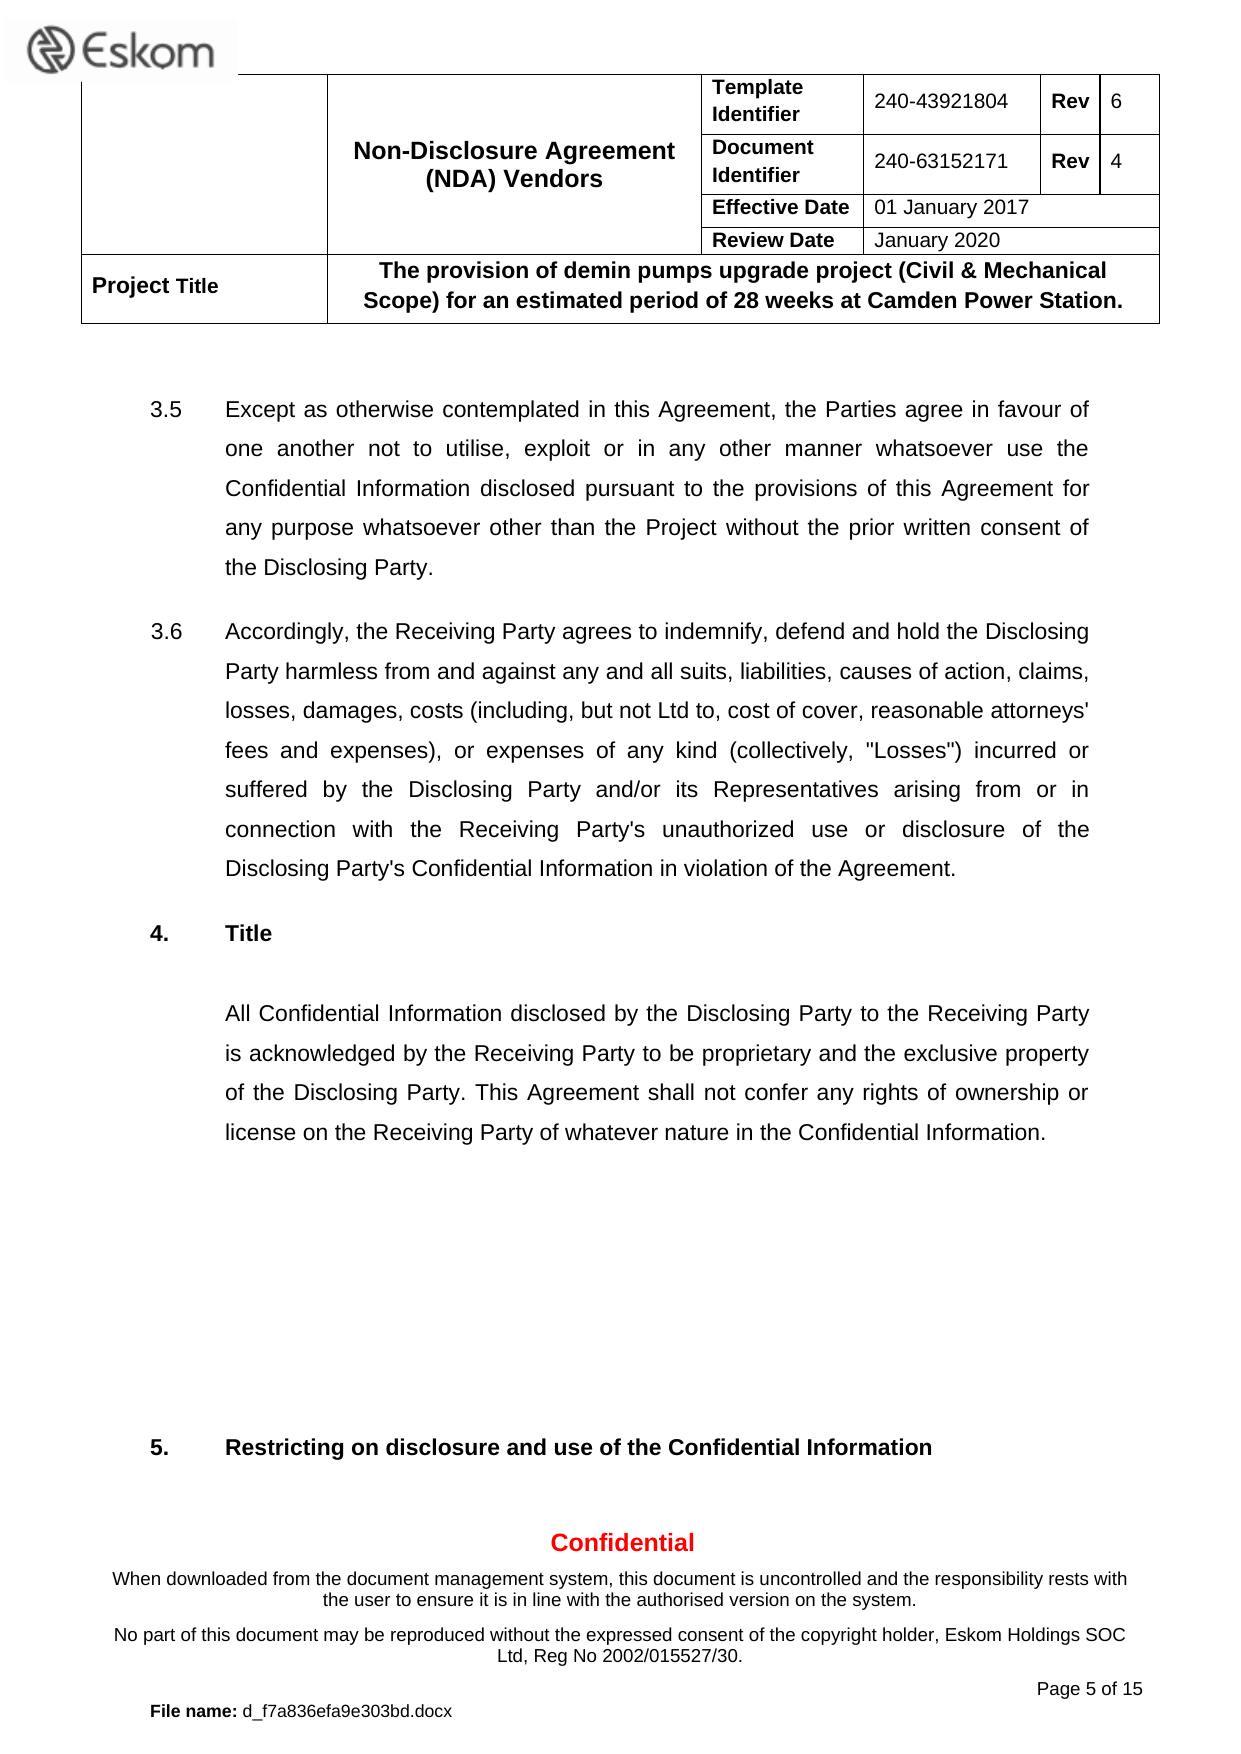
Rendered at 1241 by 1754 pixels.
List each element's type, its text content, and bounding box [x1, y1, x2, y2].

text All Confidential Information disclosed by the Disclosing Party to the Receiving Party is acknowledged by the Receiving Party to be proprietary and the exclusive property of the Disclosing Party. This Agreement shall not confer any rights of ownership or license on the Receiving Party of whatever nature in the Confidential Information. [225, 1000, 1090, 1145]
text 3.6 Accordingly, the Receiving Party agrees to indemnify, defend and hold the Disclosing Party harmless from and against any and all suits, liabilities, causes of action, claims, losses, damages, costs (including, but not Ltd to, cost of cover, reasonable attorneys' fees and expenses), or expenses of any kind (collectively, "Losses") incurred or suffered by the Disclosing Party and/or its Representatives arising from or in connection with the Receiving Party's unauthorized use or disclosure of the Disclosing Party's Confidential Information in violation of the Agreement. [151, 618, 1090, 881]
text 4. Title [150, 919, 1090, 946]
text 5. Restricting on disclosure and use of the Confidential Information [150, 1434, 1090, 1461]
text 3.5 Except as otherwise contemplated in this Agreement, the Parties agree in favour of one another not to utilise, exploit or in any other manner whatsoever use the Confidential Information disclosed pursuant to the provisions of this Agreement for any purpose whatsoever other than the Project without the prior written consent of the Disclosing Party. [150, 396, 1090, 580]
